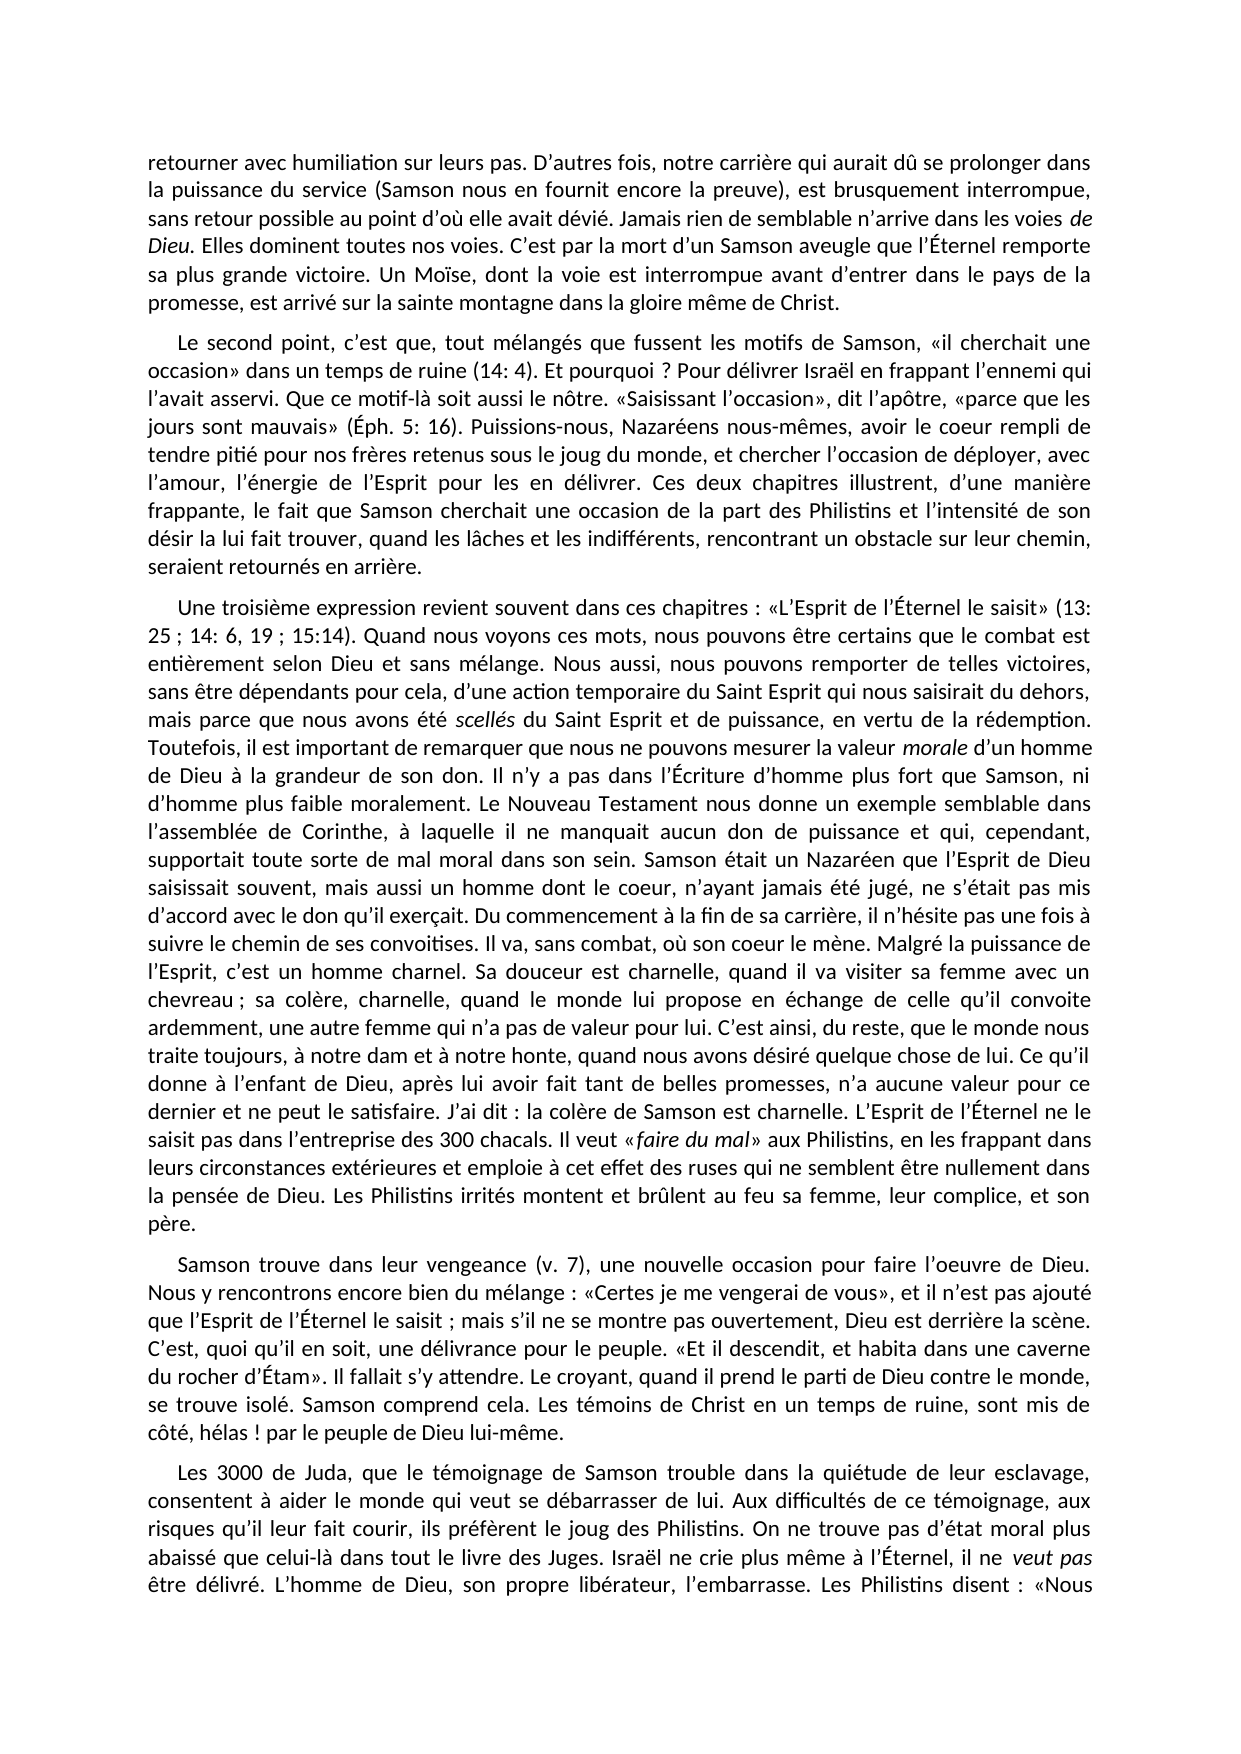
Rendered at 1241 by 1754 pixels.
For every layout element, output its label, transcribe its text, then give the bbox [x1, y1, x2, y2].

text Une troisième expression revient souvent dans ces chapitres : «L’Esprit de l’Éternel le saisit» (13: 25 ; 14: 6, 19 ; 15:14). Quand nous voyons ces mots, nous pouvons être certains que le combat est entièrement selon Dieu et sans mélange. Nous aussi, nous pouvons remporter de telles victoires, sans être dépendants pour cela, d’une action temporaire du Saint Esprit qui nous saisirait du dehors, mais parce que nous avons été scellés du Saint Esprit et de puissance, en vertu de la rédemption. Toutefois, il est important de remarquer que nous ne pouvons mesurer la valeur morale d’un homme de Dieu à la grandeur de son don. Il n’y a pas dans l’Écriture d’homme plus fort que Samson, ni d’homme plus faible moralement. Le Nouveau Testament nous donne un exemple semblable dans l’assemblée de Corinthe, à laquelle il ne manquait aucun don de puissance et qui, cependant, supportait toute sorte de mal moral dans son sein. Samson était un Nazaréen que l’Esprit de Dieu saisissait souvent, mais aussi un homme dont le coeur, n’ayant jamais été jugé, ne s’était pas mis d’accord avec le don qu’il exerçait. Du commencement à la fin de sa carrière, il n’hésite pas une fois à suivre le chemin de ses convoitises. Il va, sans combat, où son coeur le mène. Malgré la puissance de l’Esprit, c’est un homme charnel. Sa douceur est charnelle, quand il va visiter sa femme avec un chevreau ; sa colère, charnelle, quand le monde lui propose en échange de celle qu’il convoite ardemment, une autre femme qui n’a pas de valeur pour lui. C’est ainsi, du reste, que le monde nous traite toujours, à notre dam et à notre honte, quand nous avons désiré quelque chose de lui. Ce qu’il donne à l’enfant de Dieu, après lui avoir fait tant de belles promesses, n’a aucune valeur pour ce dernier et ne peut le satisfaire. J’ai dit : la colère de Samson est charnelle. L’Esprit de l’Éternel ne le saisit pas dans l’entreprise des 300 chacals. Il veut «faire du mal» aux Philistins, en les frappant dans leurs circonstances extérieures et emploie à cet effet des ruses qui ne semblent être nullement dans la pensée de Dieu. Les Philistins irrités montent et brûlent au feu sa femme, leur complice, et son père. [148, 593, 1093, 1237]
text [148, 148, 1093, 316]
text Samson trouve dans leur vengeance (v. 7), une nouvelle occasion pour faire l’oeuvre de Dieu. Nous y rencontrons encore bien du mélange : «Certes je me vengerai de vous», et il n’est pas ajouté que l’Esprit de l’Éternel le saisit ; mais s’il ne se montre pas ouvertement, Dieu est derrière la scène. C’est, quoi qu’il en soit, une délivrance pour le peuple. «Et il descendit, et habita dans une caverne du rocher d’Étam». Il fallait s’y attendre. Le croyant, quand il prend le parti de Dieu contre le monde, se trouve isolé. Samson comprend cela. Les témoins de Christ en un temps de ruine, sont mis de côté, hélas ! par le peuple de Dieu lui-même. [148, 1250, 1093, 1446]
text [148, 1458, 1093, 1599]
text Le second point, c’est que, tout mélangés que fussent les motifs de Samson, «il cherchait une occasion» dans un temps de ruine (14: 4). Et pourquoi ? Pour délivrer Israël en frappant l’ennemi qui l’avait asservi. Que ce motif-là soit aussi le nôtre. «Saisissant l’occasion», dit l’apôtre, «parce que les jours sont mauvais» (Éph. 5: 16). Puissions-nous, Nazaréens nous-mêmes, avoir le coeur rempli de tendre pitié pour nos frères retenus sous le joug du monde, et chercher l’occasion de déployer, avec l’amour, l’énergie de l’Esprit pour les en délivrer. Ces deux chapitres illustrent, d’une manière frappante, le fait que Samson cherchait une occasion de la part des Philistins et l’intensité de son désir la lui fait trouver, quand les lâches et les indifférents, rencontrant un obstacle sur leur chemin, seraient retournés en arrière. [148, 328, 1093, 580]
